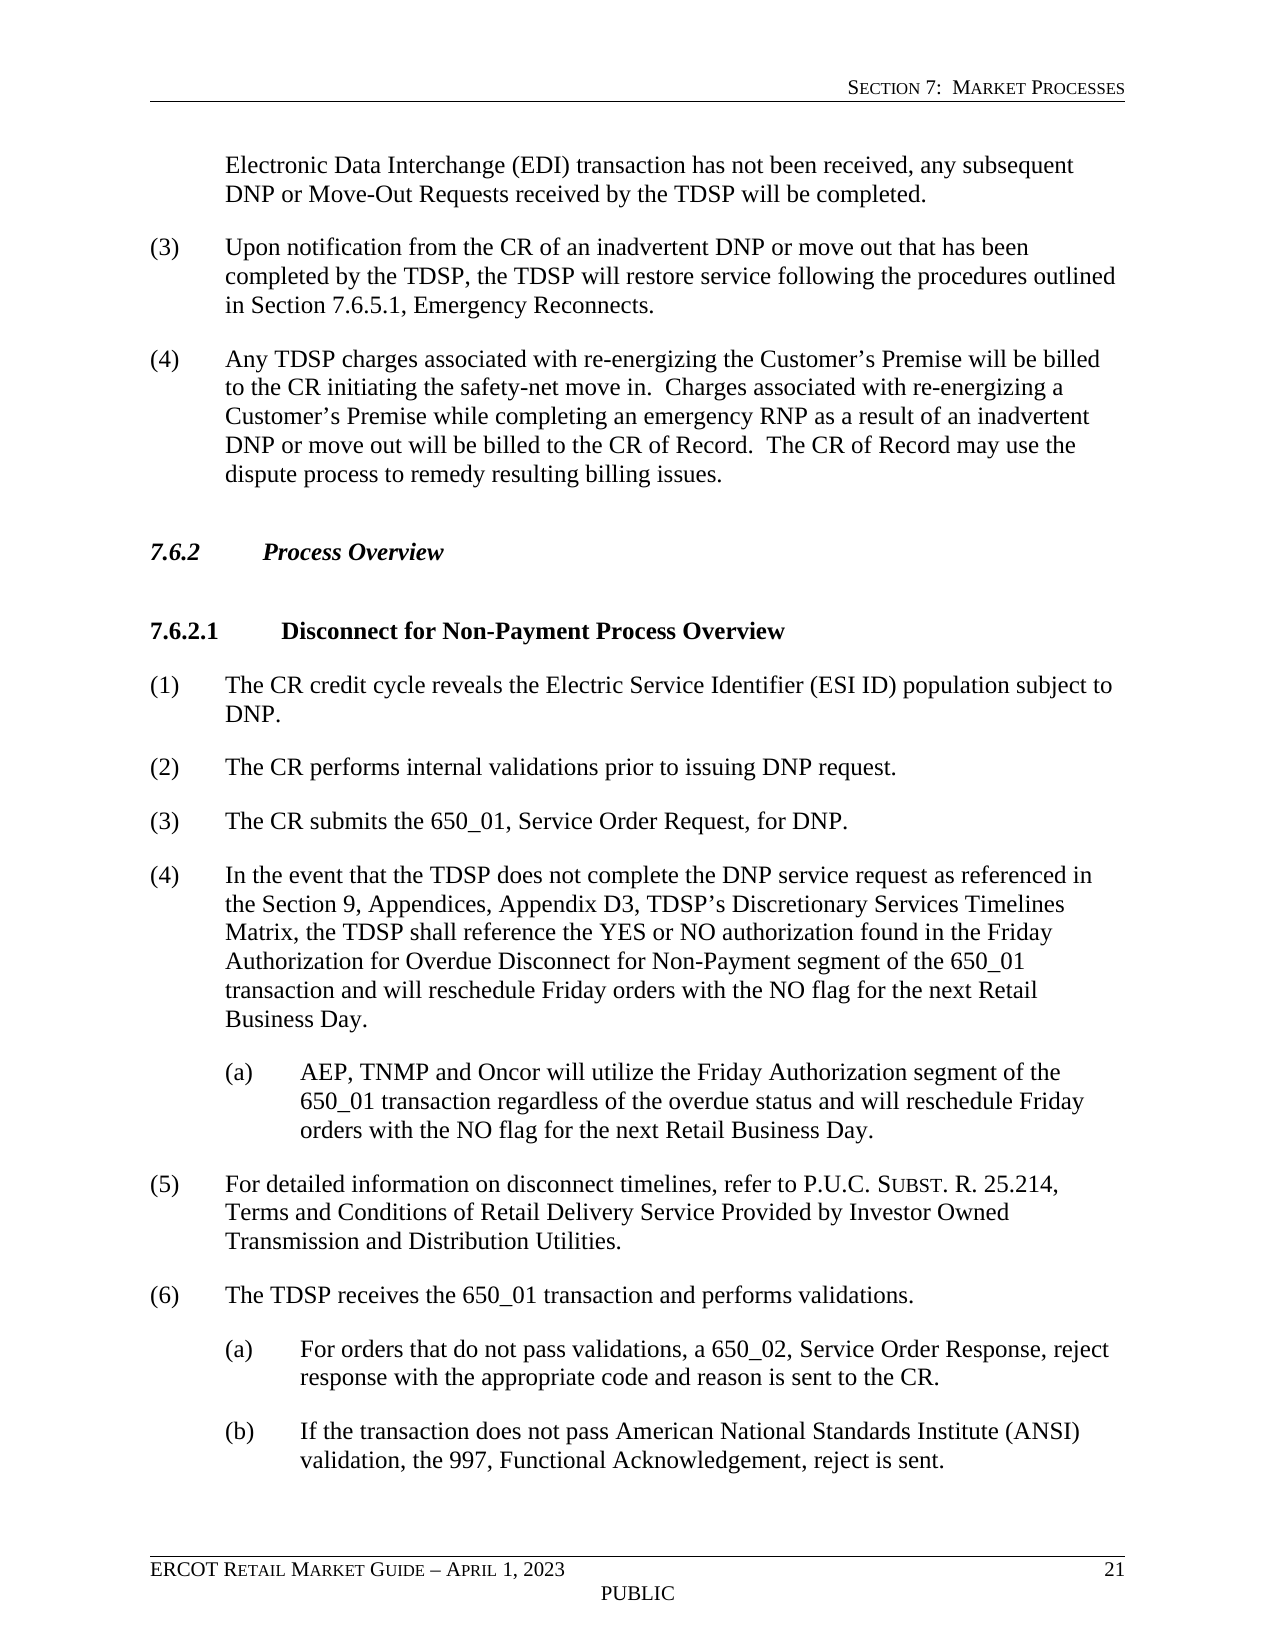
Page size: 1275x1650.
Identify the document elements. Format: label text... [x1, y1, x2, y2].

text (1) The CR credit cycle reveals the Electric Service Identifier (ESI ID) population subject to DNP. [150, 670, 1125, 727]
text 7.6.2.1 Disconnect for Non-Payment Process Overview [150, 616, 1125, 645]
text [150, 150, 1125, 207]
list (b) If the transaction does not pass American National Standards Institute (ANSI) validation, the 997, Functional Acknowledgement, reject is sent. [225, 1416, 1125, 1474]
text (2) The CR performs internal validations prior to issuing DNP request. [150, 752, 1125, 781]
text (3) The CR submits the 650_01, Service Order Request, for DNP. [150, 806, 1125, 835]
text (4) Any TDSP charges associated with re-energizing the Customer’s Premise will be billed to the CR initiating the safety-net move in. Charges associated with re-energizing a Customer’s Premise while completing an emergency RNP as a result of an inadvertent DNP or move out will be billed to the CR of Record. The CR of Record may use the dispute process to remedy resulting billing issues. [150, 344, 1125, 487]
list (a) AEP, TNMP and Oncor will utilize the Friday Authorization segment of the 650_01 transaction regardless of the overdue status and will reschedule Friday orders with the NO flag for the next Retail Business Day. [225, 1057, 1125, 1144]
text 7.6.2 Process Overview [150, 537, 1125, 566]
text (4) In the event that the TDSP does not complete the DNP service request as referenced in the Section 9, Appendices, Appendix D3, TDSP’s Discretionary Services Timelines Matrix, the TDSP shall reference the YES or NO authorization found in the Friday Authorization for Overdue Disconnect for Non-Payment segment of the 650_01 transaction and will reschedule Friday orders with the NO flag for the next Retail Business Day. [150, 860, 1125, 1032]
text (3) Upon notification from the CR of an inadvertent DNP or move out that has been completed by the TDSP, the TDSP will restore service following the procedures outlined in Section 7.6.5.1, Emergency Reconnects. [150, 232, 1125, 319]
text (6) The TDSP receives the 650_01 transaction and performs validations. [150, 1280, 1125, 1309]
text (5) For detailed information on disconnect timelines, refer to P.U.C. Subst. R. 25.214, Terms and Conditions of Retail Delivery Service Provided by Investor Owned Transmission and Distribution Utilities. [150, 1169, 1125, 1255]
list (a) For orders that do not pass validations, a 650_02, Service Order Response, reject response with the appropriate code and reason is sent to the CR. [225, 1334, 1125, 1391]
